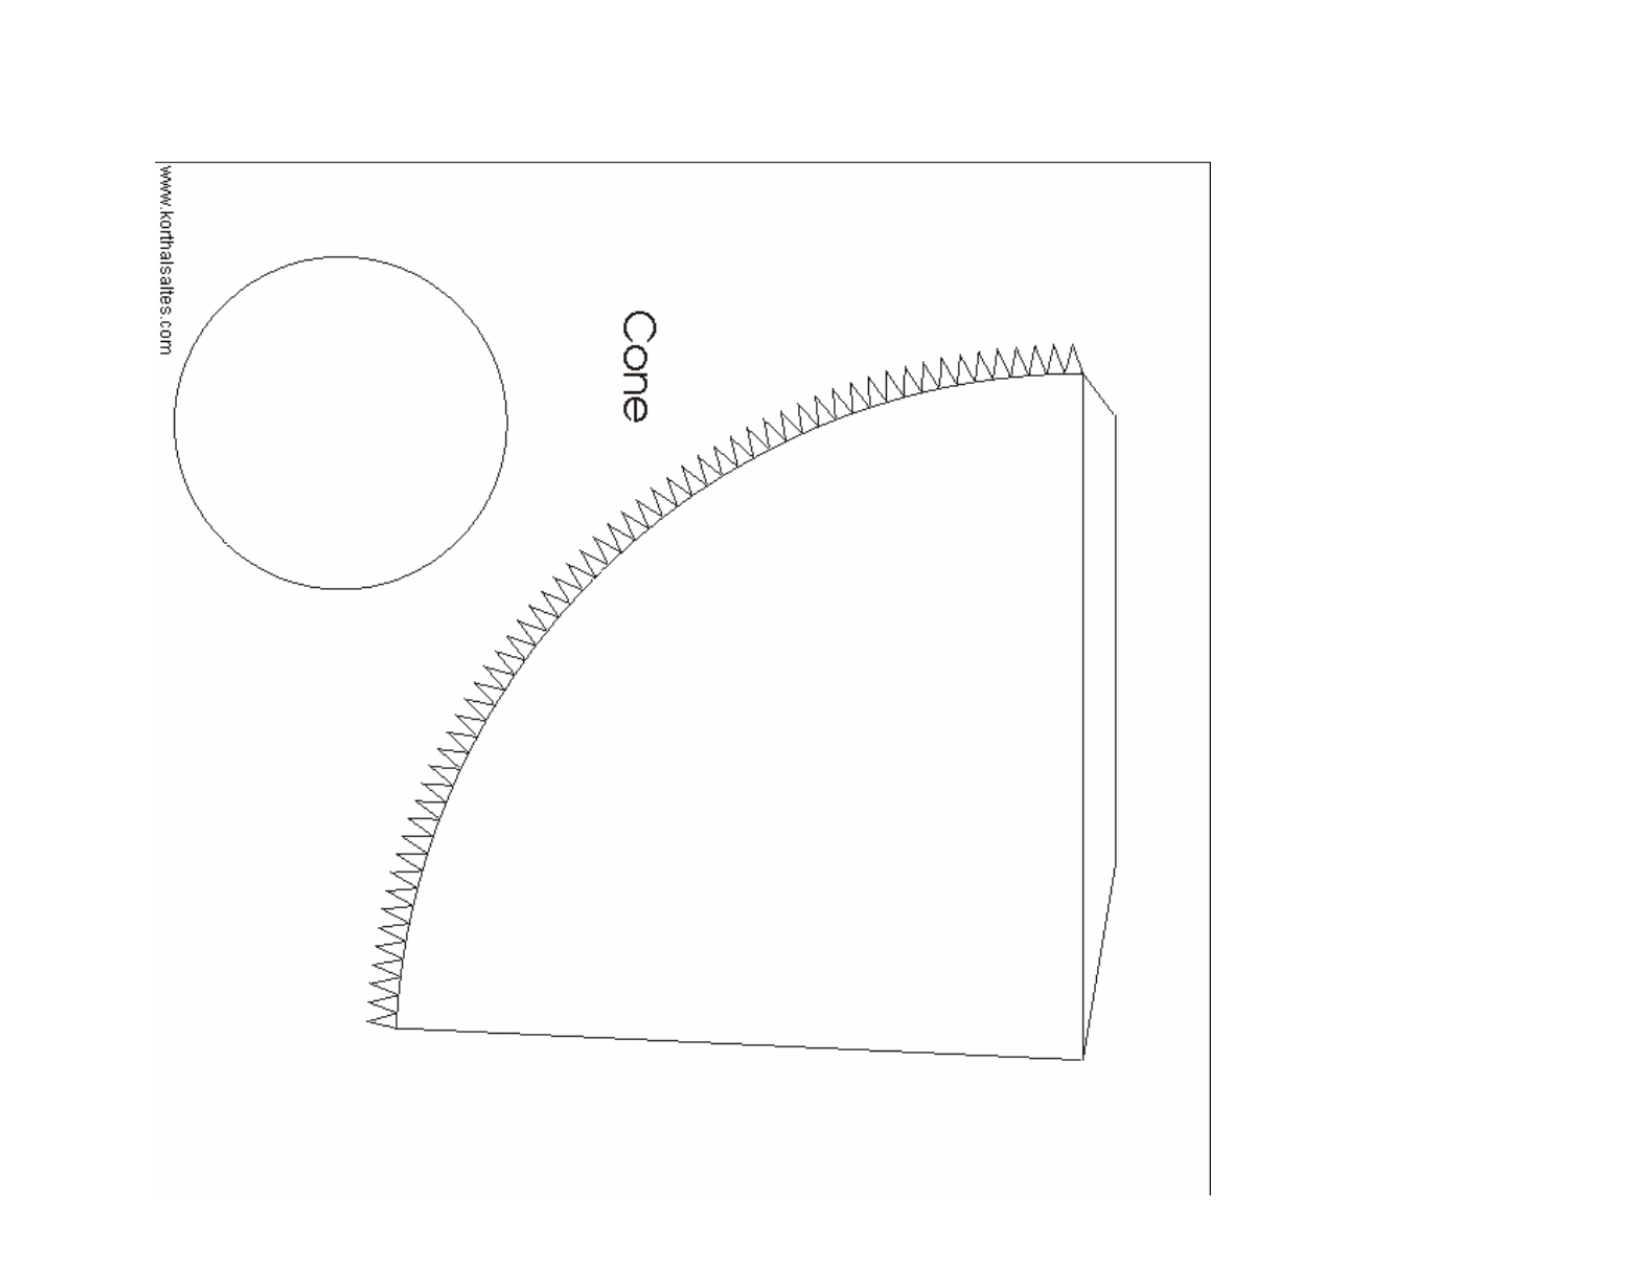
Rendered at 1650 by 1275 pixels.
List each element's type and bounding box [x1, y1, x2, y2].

picture [156, 162, 1210, 1196]
